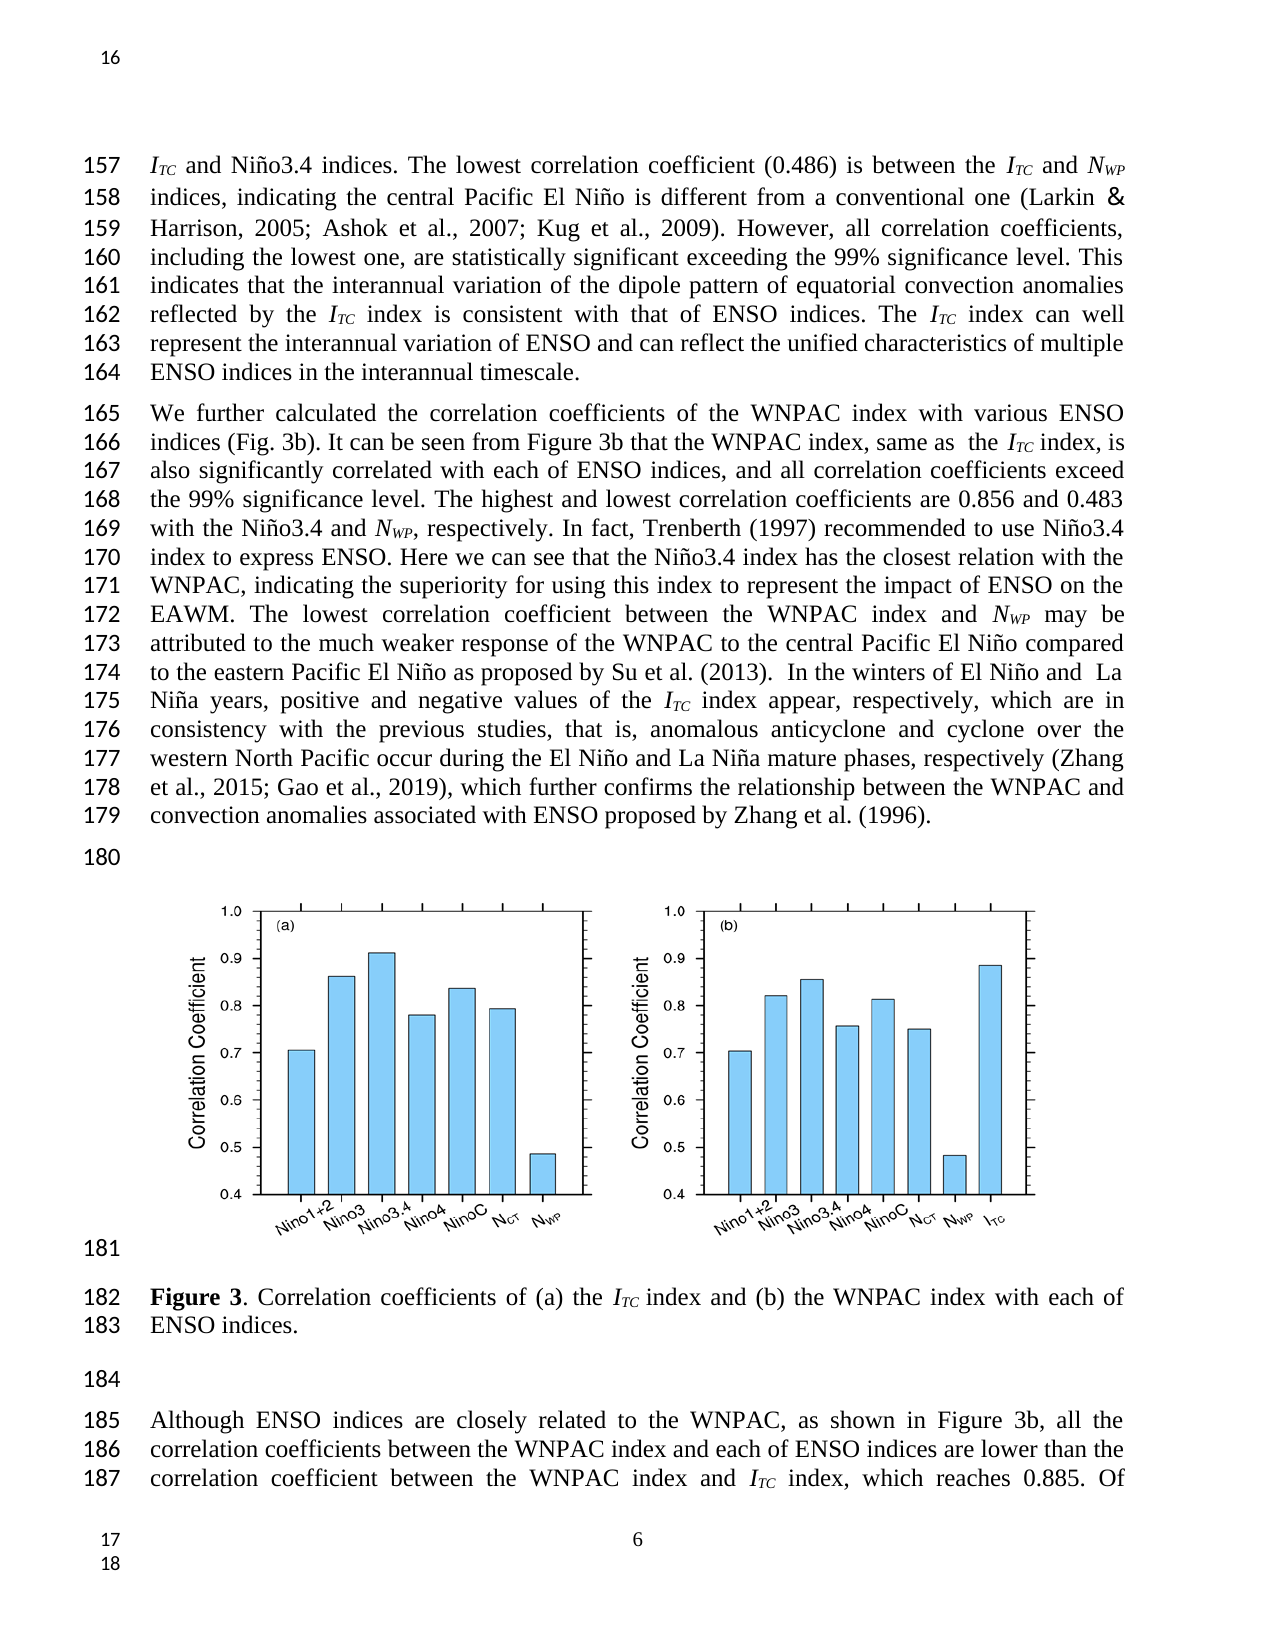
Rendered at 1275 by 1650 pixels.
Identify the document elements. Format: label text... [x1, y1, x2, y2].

text We further calculated the correlation coefficients of the WNPAC index with various ENSO indices (Fig. 3b). It can be seen from Figure 3b that the WNPAC index, same as the ITC index, is also significantly correlated with each of ENSO indices, and all correlation coefficients exceed the 99% significance level. The highest and lowest correlation coefficients are 0.856 and 0.483 with the Niño3.4 and NWP, respectively. In fact, Trenberth (1997) recommended to use Niño3.4 index to express ENSO. Here we can see that the Niño3.4 index has the closest relation with the WNPAC, indicating the superiority for using this index to represent the impact of ENSO on the EAWM. The lowest correlation coefficient between the WNPAC index and NWP may be attributed to the much weaker response of the WNPAC to the central Pacific El Niño compared to the eastern Pacific El Niño as proposed by Su et al. (2013). In the winters of El Niño and La Niña years, positive and negative values of the ITC index appear, respectively, which are in consistency with the previous studies, that is, anomalous anticyclone and cyclone over the western North Pacific occur during the El Niño and La Niña mature phases, respectively (Zhang et al., 2015; Gao et al., 2019), which further confirms the relationship between the WNPAC and convection anomalies associated with ENSO proposed by Zhang et al. (1996). [150, 398, 1125, 829]
text Figure 3. Correlation coefficients of (a) the ITC index and (b) the WNPAC index with each of ENSO indices. [150, 1282, 1125, 1339]
picture [150, 882, 1063, 1257]
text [150, 1406, 1125, 1492]
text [150, 150, 1125, 385]
